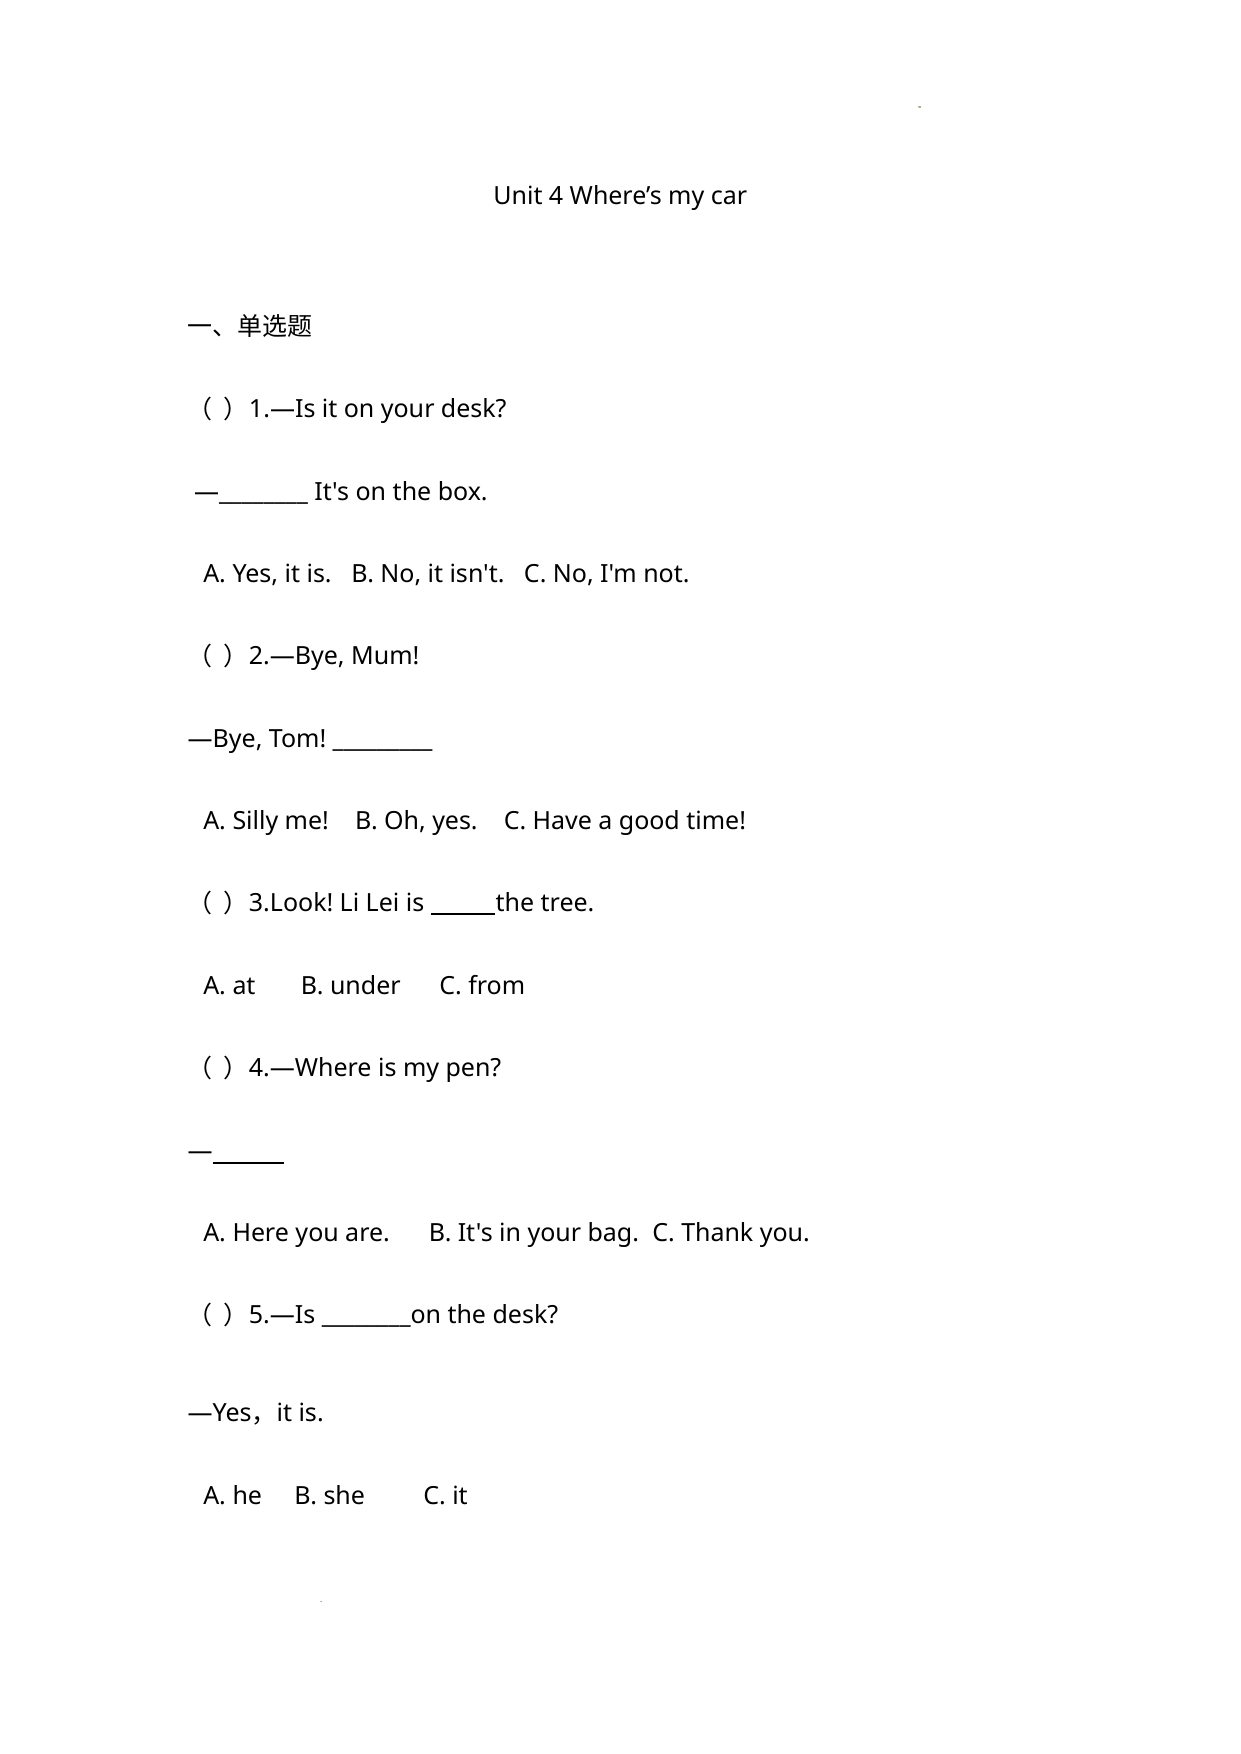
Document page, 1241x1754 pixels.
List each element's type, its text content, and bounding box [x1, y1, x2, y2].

text （ ）2.—Bye, Mum! [187, 622, 1053, 687]
text —Bye, Tom! _________ [187, 705, 1053, 770]
text A. Yes, it is. B. No, it isn't. C. No, I'm not. [203, 540, 1053, 605]
text （ ）4.—Where is my pen? [187, 1034, 1053, 1099]
text —________ It's on the box. [187, 458, 1053, 523]
text A. Here you are. B. It's in your bag. C. Thank you. [203, 1199, 1053, 1264]
text Unit 4 Where’s my car [187, 162, 1053, 227]
text （ ）5.—Is ________on the desk? —Yes，it is. [187, 1281, 1053, 1444]
text A. at B. under C. from [203, 952, 1053, 1017]
text A. Silly me! B. Oh, yes. C. Have a good time! [203, 787, 1053, 852]
text 一、单选题 [187, 292, 1053, 357]
text （ ）1.—Is it on your desk? [187, 375, 1053, 440]
text — [187, 1117, 1053, 1182]
text A. he B. she C. it [203, 1462, 1053, 1527]
text （ ）3.Look! Li Lei is the tree. [187, 869, 1053, 934]
